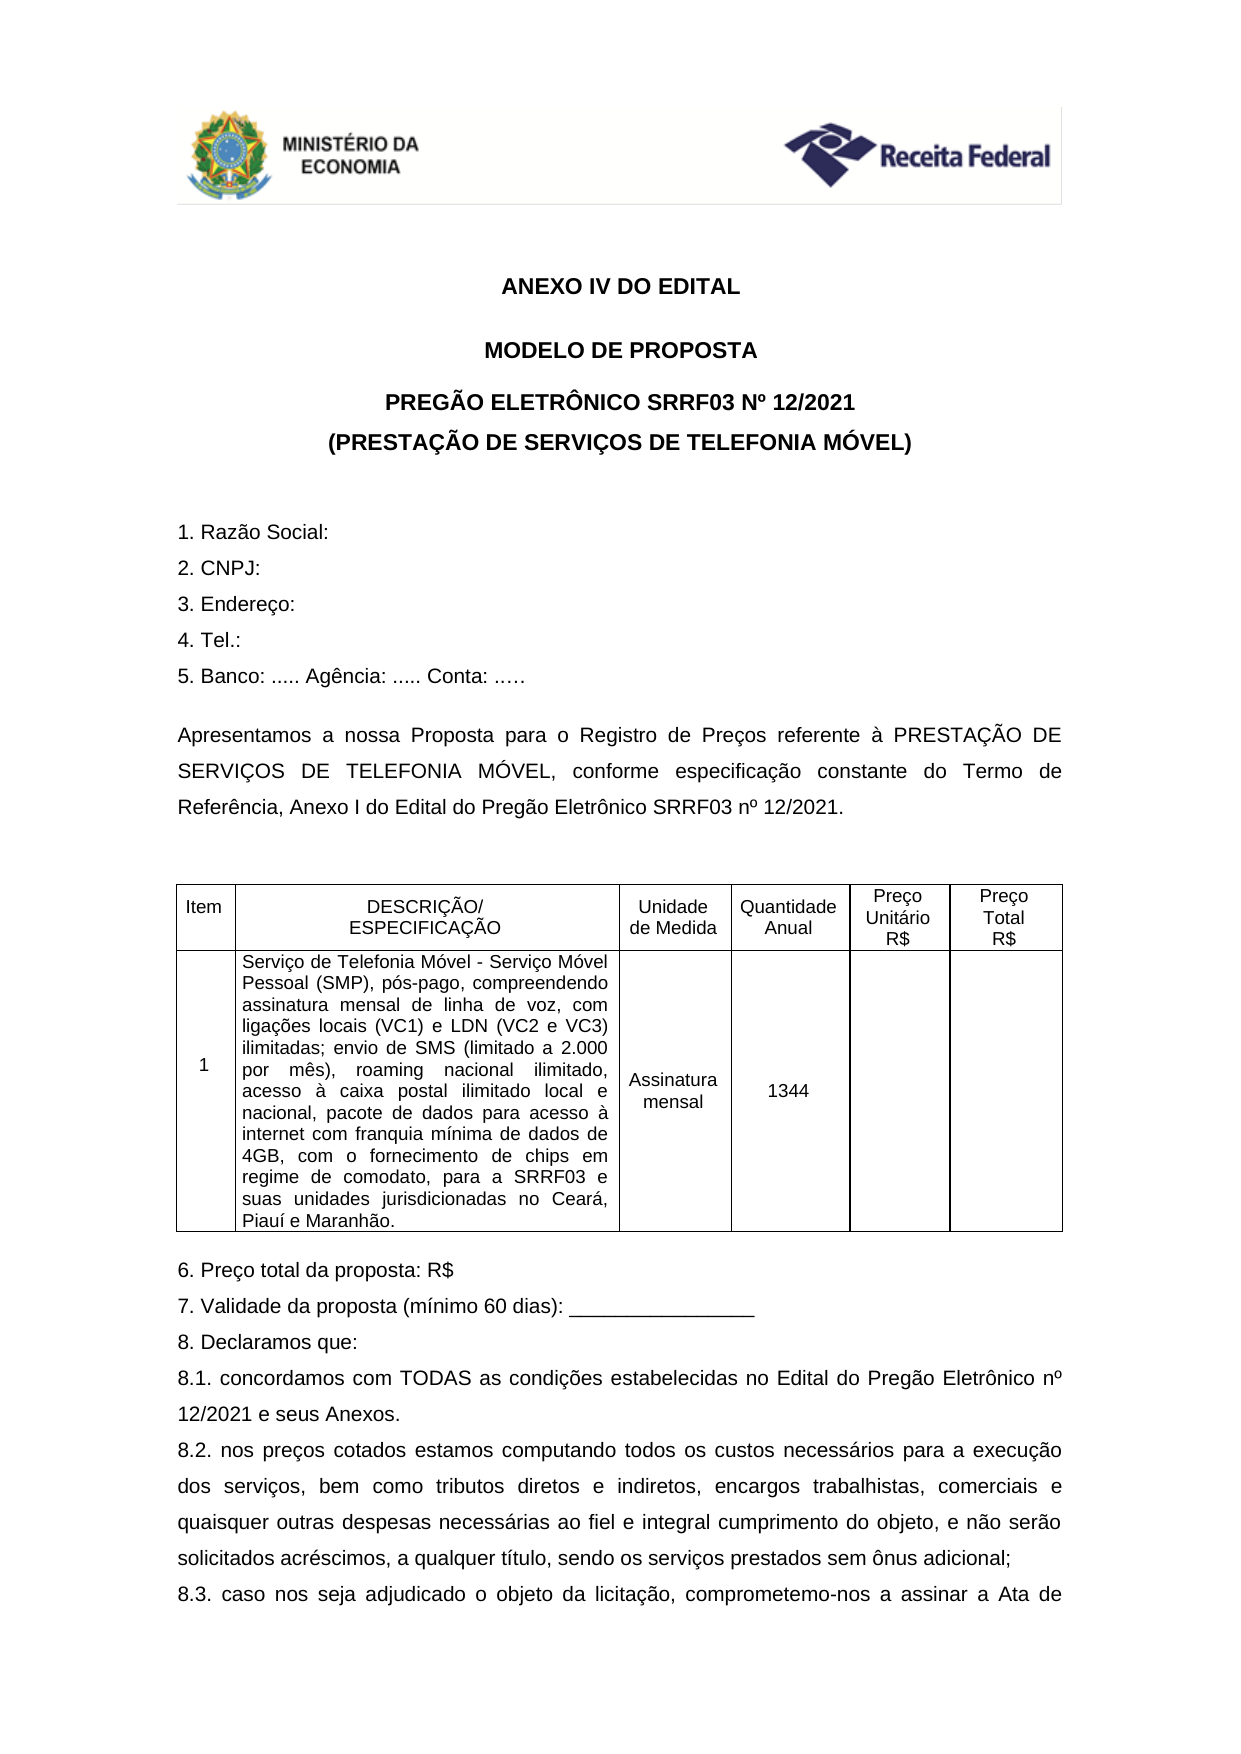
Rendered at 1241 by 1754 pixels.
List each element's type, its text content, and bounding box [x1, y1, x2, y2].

text MODELO DE PROPOSTA [177, 337, 1064, 364]
list 1. Razão Social: [177, 520, 1063, 544]
table_header Unidade de Medida [620, 885, 731, 949]
table_header Preço Total R$ [951, 885, 1062, 949]
table_cell Serviço de Telefonia Móvel - Serviço Móvel Pessoal (SMP), pós-pago, compreendendo assinatura mensal de linha de voz, com ligações locais (VC1) e LDN (VC2 e VC3) ilimitadas; envio de SMS (limitado a 2.000 por mês), roaming nacional ilimitado, acesso à caixa postal ilimitado local e nacional, pacote de dados para acesso à internet com franquia mínima de dados de 4GB, com o fornecimento de chips em regime de comodato, para a SRRF03 e suas unidades jurisdicionadas no Ceará, Piauí e Maranhão. [236, 951, 619, 1231]
table_cell 1344 [732, 951, 849, 1231]
text ANEXO IV DO EDITAL [177, 273, 1064, 299]
list 5. Banco: ..... Agência: ..... Conta: ..… [177, 663, 1063, 687]
text (PRESTAÇÃO DE SERVIÇOS DE TELEFONIA MÓVEL) [177, 429, 1063, 455]
list 8.1. concordamos com TODAS as condições estabelecidas no Edital do Pregão Eletrônico nº 12/2021 e seus Anexos. [177, 1366, 1063, 1426]
picture [177, 107, 1063, 206]
table_cell 1 [177, 951, 235, 1231]
list 4. Tel.: [177, 627, 1063, 651]
list 8. Declaramos que: [177, 1330, 1063, 1354]
table_cell [851, 951, 949, 1231]
list 7. Validade da proposta (mínimo 60 dias): ________________ [177, 1294, 1063, 1318]
list 3. Endereço: [177, 592, 1063, 616]
list 2. CNPJ: [177, 556, 1063, 579]
table_header Item [177, 885, 235, 949]
table_header Preço Unitário R$ [851, 885, 949, 949]
table_cell Assinatura mensal [620, 951, 731, 1231]
table_header DESCRIÇÃO/ ESPECIFICAÇÃO [236, 885, 619, 949]
text PREGÃO ELETRÔNICO SRRF03 Nº 12/2021 [177, 389, 1063, 416]
table_header Quantidade Anual [732, 885, 849, 949]
list 6. Preço total da proposta: R$ [177, 1258, 1063, 1282]
list Apresentamos a nossa Proposta para o Registro de Preços referente à PRESTAÇÃO DE SERVIÇOS DE TELEFONIA MÓVEL, conforme especificação constante do Termo de Referência, Anexo I do Edital do Pregão Eletrônico SRRF03 nº 12/2021. [177, 723, 1063, 819]
table_cell [951, 951, 1062, 1231]
list 8.2. nos preços cotados estamos computando todos os custos necessários para a execução dos serviços, bem como tributos diretos e indiretos, encargos trabalhistas, comerciais e quaisquer outras despesas necessárias ao fiel e integral cumprimento do objeto, e não serão solicitados acréscimos, a qualquer título, sendo os serviços prestados sem ônus adicional; [177, 1438, 1063, 1570]
